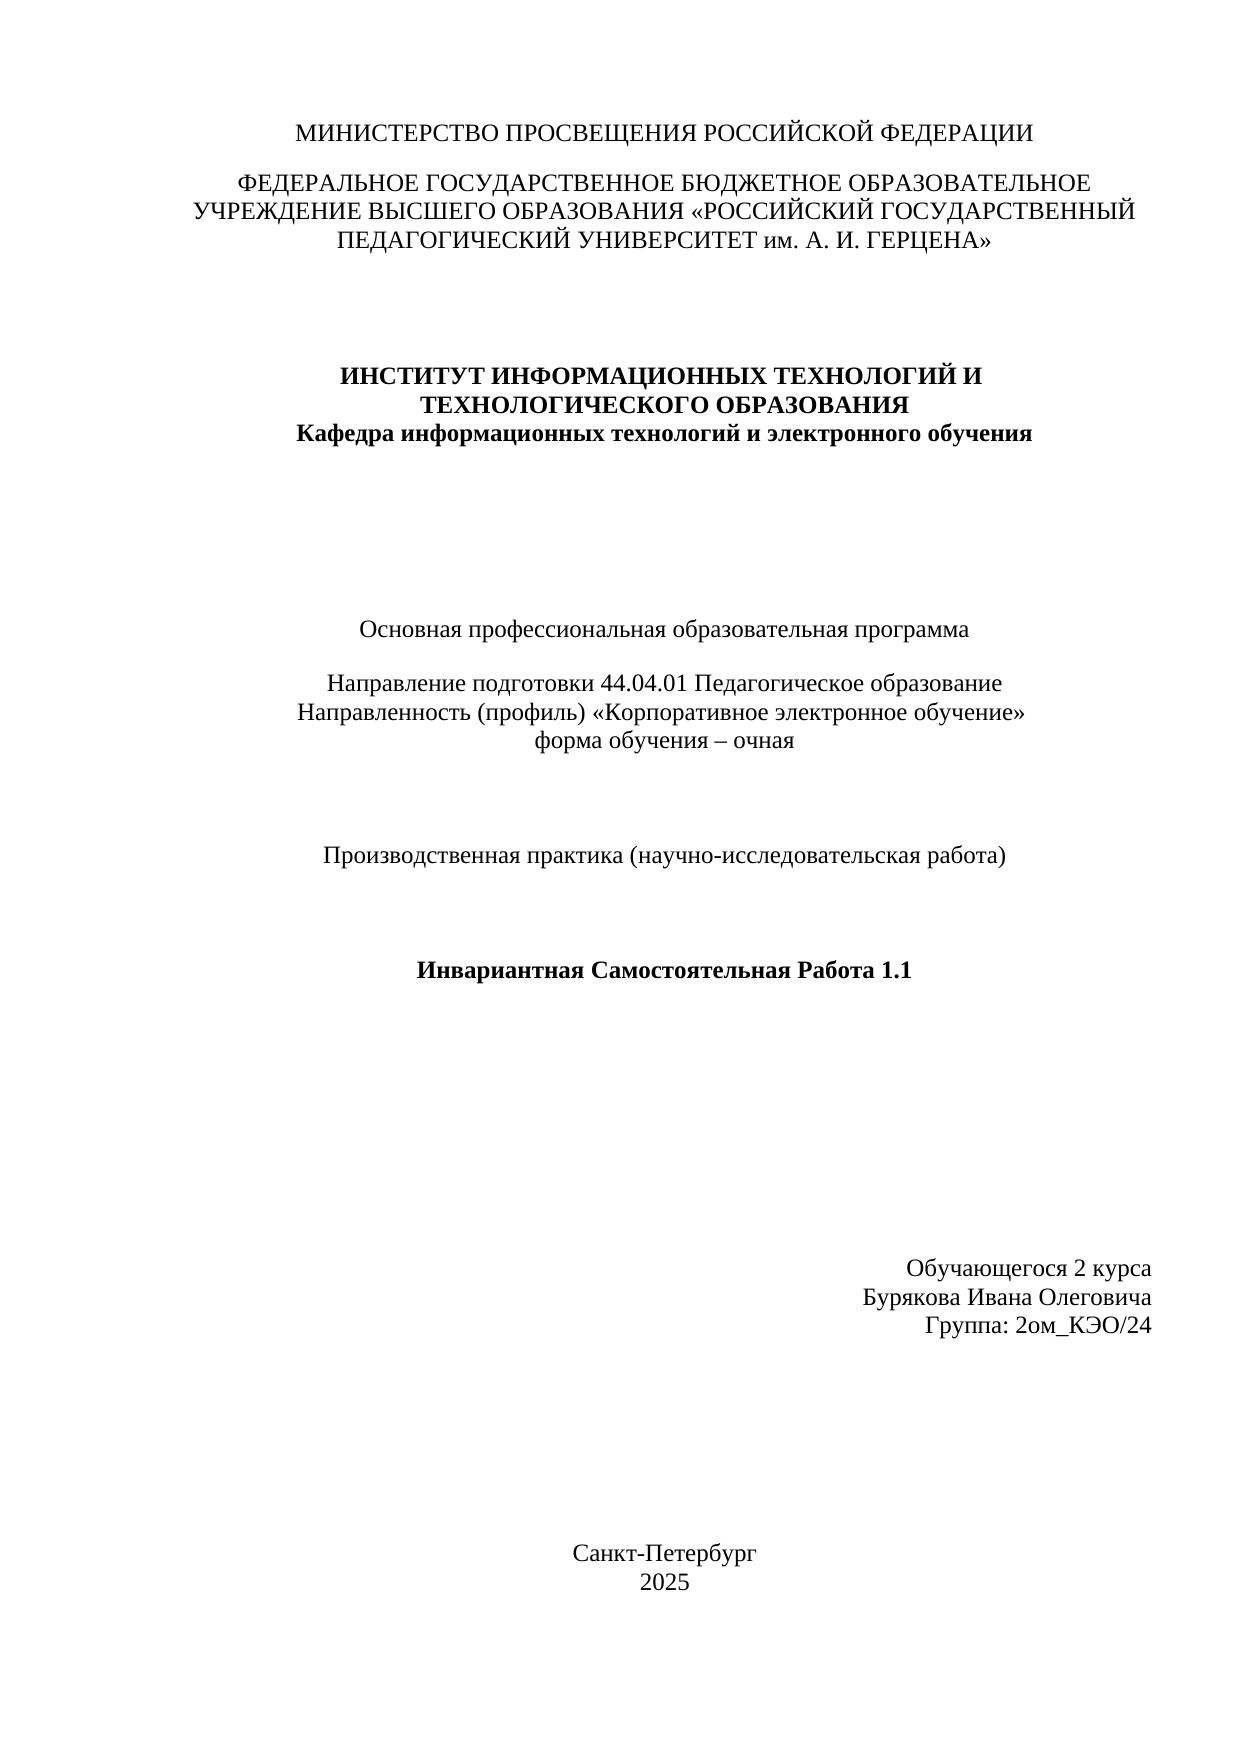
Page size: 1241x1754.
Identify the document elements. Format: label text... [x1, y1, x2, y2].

text Бурякова Ивана Олеговича [177, 1282, 1152, 1310]
text Направление подготовки 44.04.01 Педагогическое образование [177, 668, 1152, 697]
text ИНСТИТУТ ИНФОРМАЦИОННЫХ ТЕХНОЛОГИЙ И ТЕХНОЛОГИЧЕСКОГО ОБРАЗОВАНИЯ [177, 361, 1152, 418]
text Направленность (профиль) «Корпоративное электронное обучение» форма обучения – очная [177, 697, 1152, 754]
text Производственная практика (научно-исследовательская работа) [177, 840, 1152, 869]
text Кафедра информационных технологий и электронного обучения [177, 418, 1152, 447]
text Инвариантная Самостоятельная Работа 1.1 [177, 955, 1152, 984]
text Основная профессиональная образовательная программа [177, 614, 1152, 643]
text ФЕДЕРАЛЬНОЕ ГОСУДАРСТВЕННОЕ БЮДЖЕТНОЕ ОБРАЗОВАТЕЛЬНОЕ УЧРЕЖДЕНИЕ ВЫСШЕГО ОБРАЗОВАНИЯ «РОССИЙСКИЙ ГОСУДАРСТВЕННЫЙ ПЕДАГОГИЧЕСКИЙ УНИВЕРСИТЕТ им. А. И. ГЕРЦЕНА» [177, 168, 1152, 254]
text Обучающегося 2 курса [177, 1253, 1152, 1282]
text Санкт-Петербург 2025 [177, 1538, 1152, 1596]
text МИНИСТЕРСТВО ПРОСВЕЩЕНИЯ РОССИЙСКОЙ ФЕДЕРАЦИИ [177, 118, 1152, 147]
text Группа: 2ом_КЭО/24 [177, 1310, 1152, 1339]
